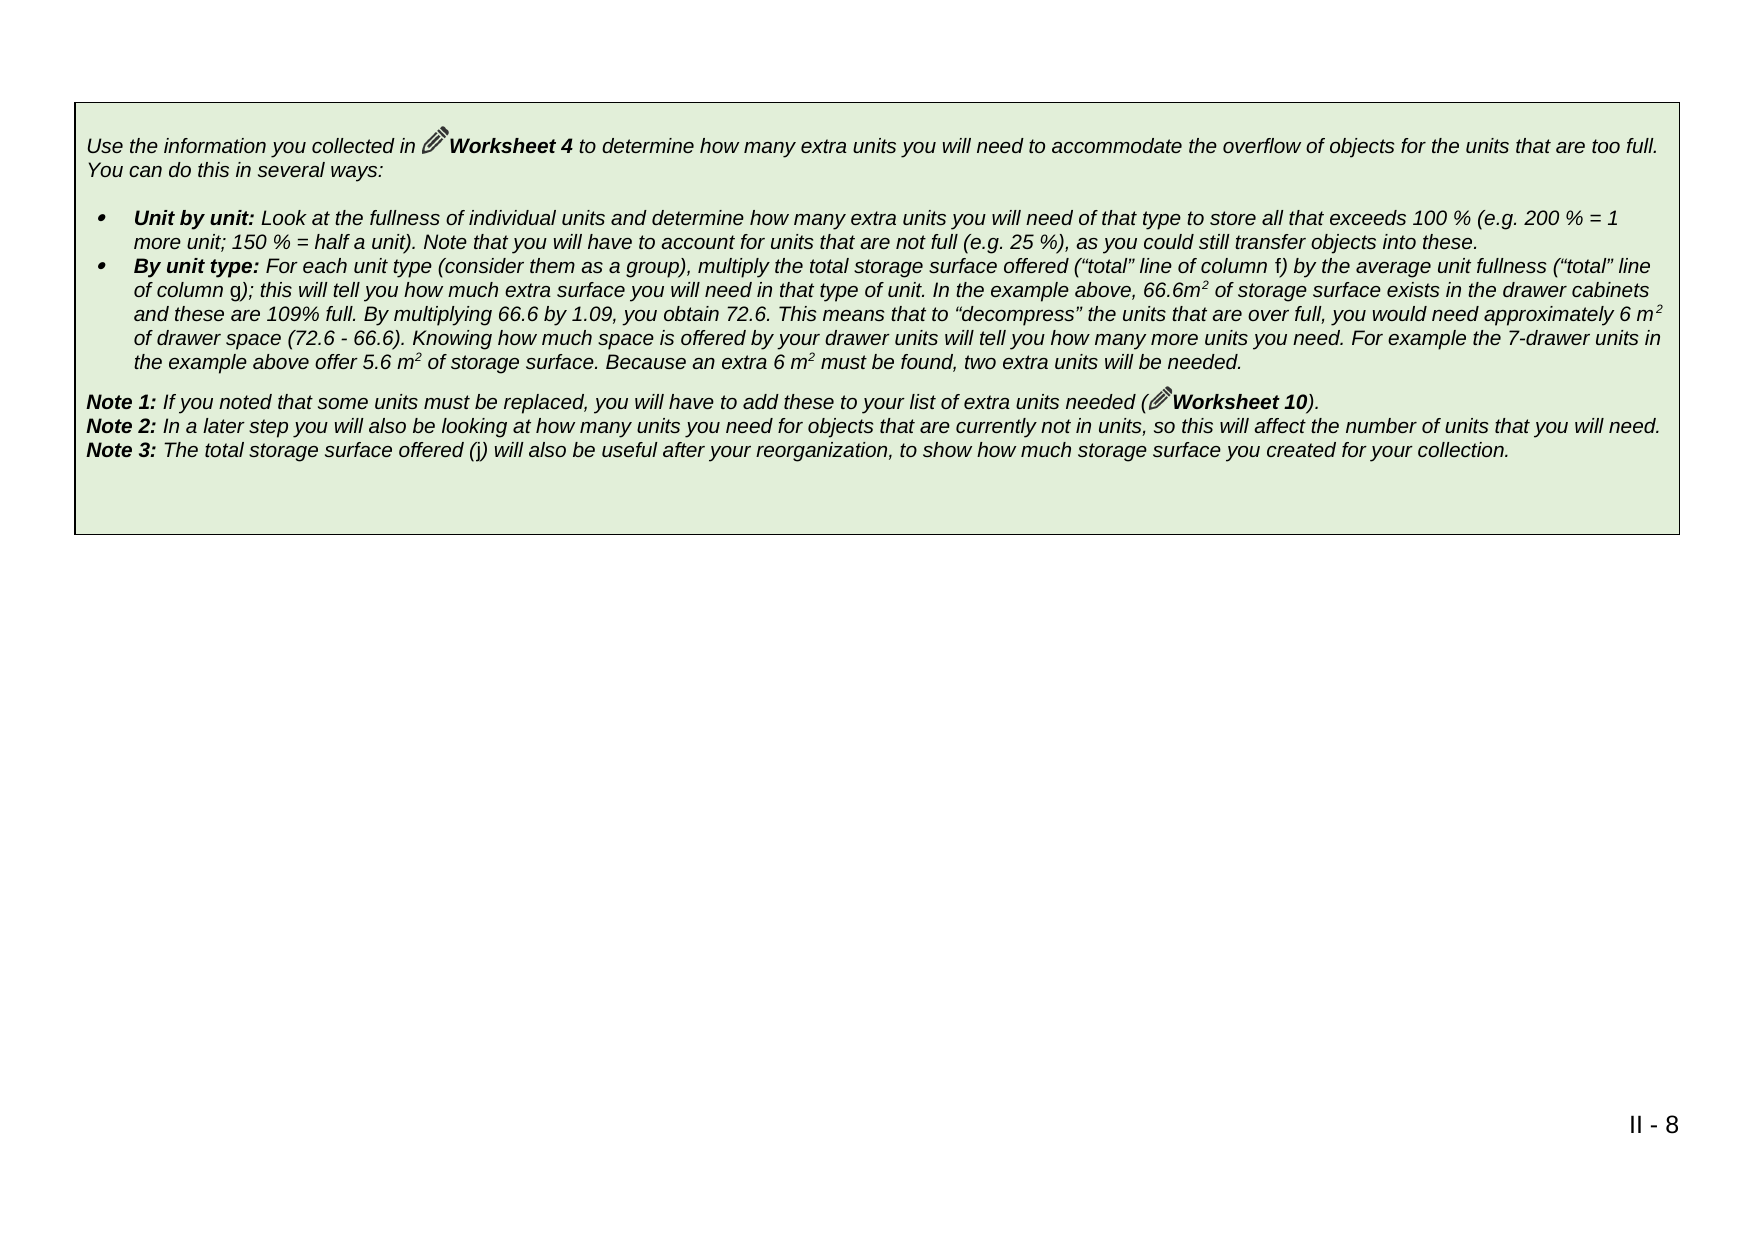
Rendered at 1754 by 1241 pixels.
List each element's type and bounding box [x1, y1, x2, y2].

table_header [76, 103, 1679, 534]
picture [422, 126, 449, 154]
picture [1148, 386, 1173, 410]
